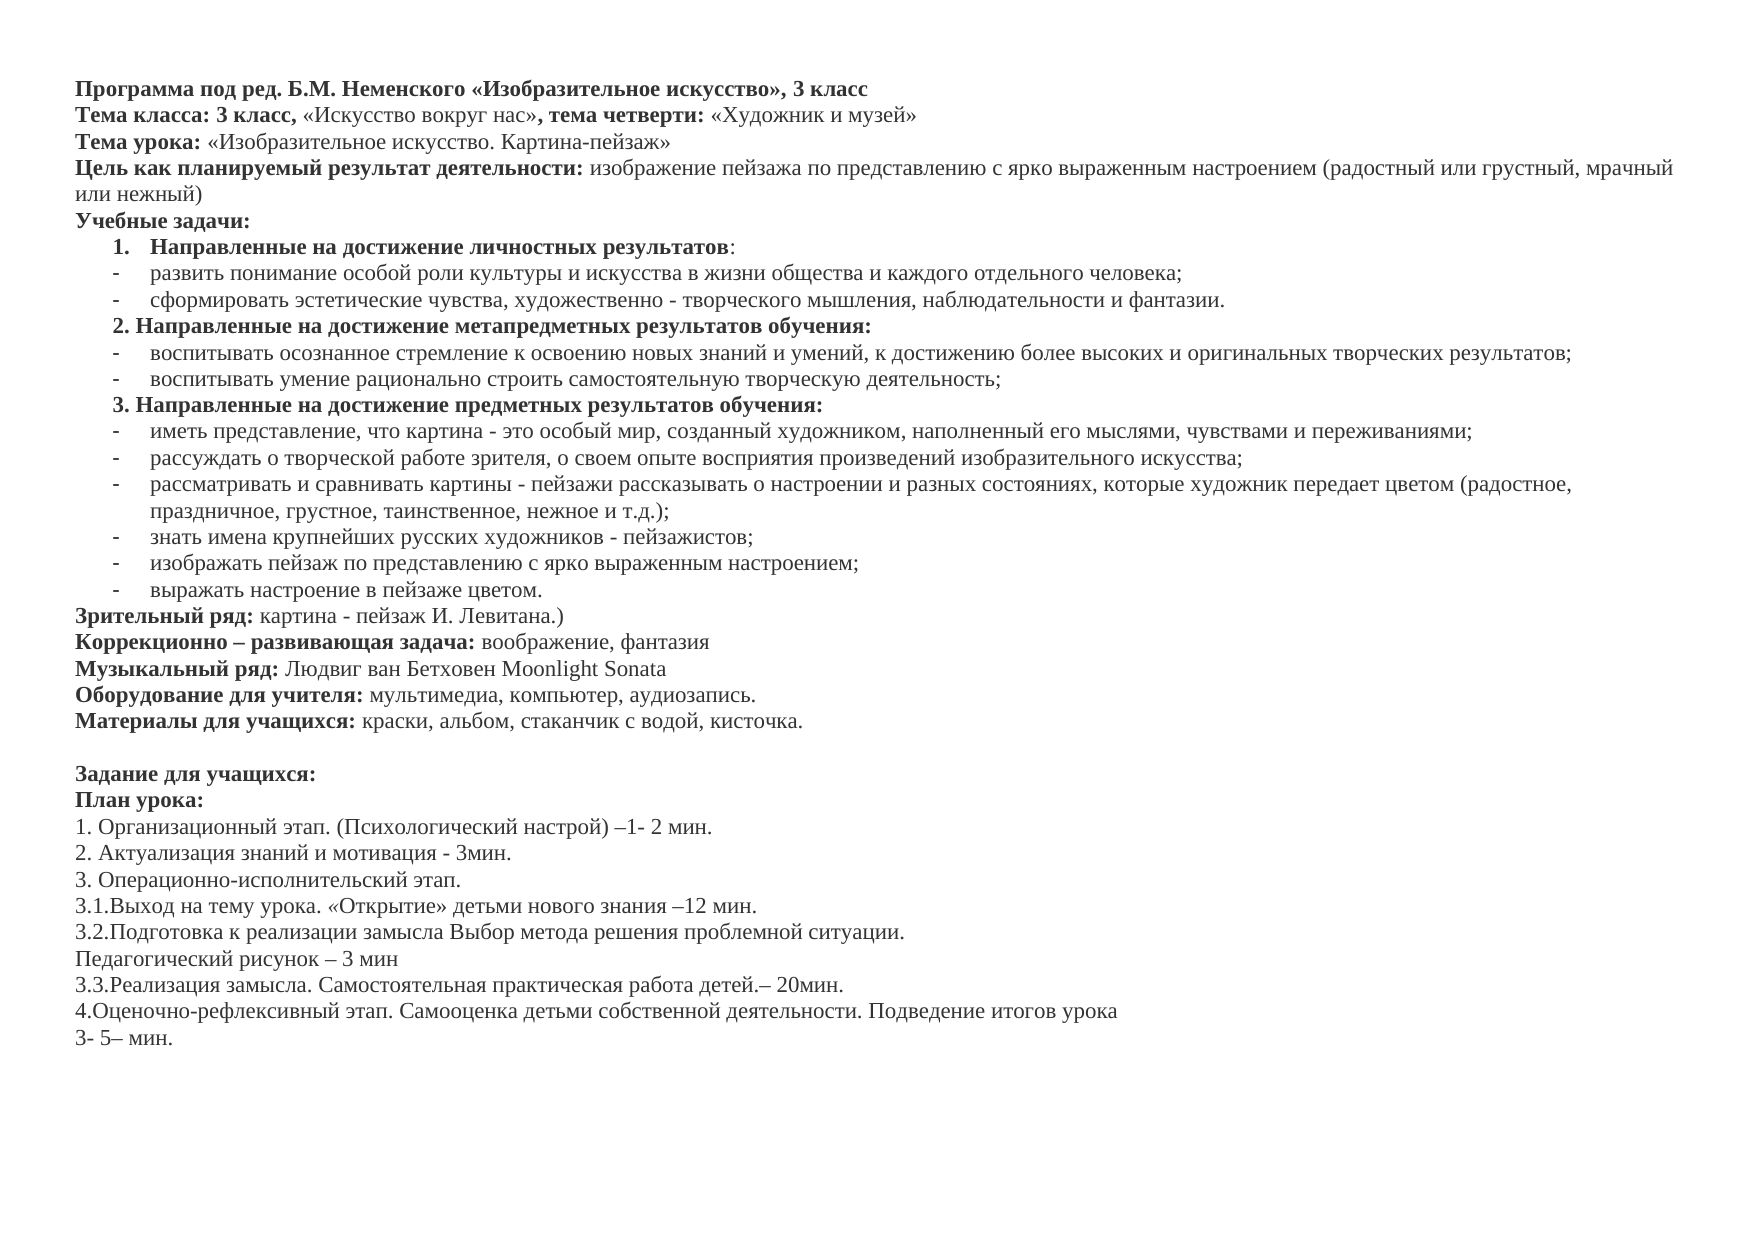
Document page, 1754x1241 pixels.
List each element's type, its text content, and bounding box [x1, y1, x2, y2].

text 2. Актуализация знаний и мотивация - 3мин. [75, 839, 1679, 866]
text Материалы для учащихся: краски, альбом, стаканчик с водой, кисточка. [75, 707, 1679, 734]
text Тема урока: «Изобразительное искусство. Картина-пейзаж» [75, 128, 1679, 154]
text Цель как планируемый результат деятельности: изображение пейзажа по представлению с ярко выраженным настроением (радостный или грустный, мрачный или нежный) [75, 154, 1679, 207]
list знать имена крупнейших русских художников - пейзажистов; [112, 523, 1679, 549]
list сформировать эстетические чувства, художественно - творческого мышления, наблюдательности и фантазии. [112, 286, 1679, 312]
text Зрительный ряд: картина - пейзаж И. Левитана.) [75, 602, 1679, 628]
text Программа под ред. Б.М. Неменского «Изобразительное искусство», 3 класс [75, 75, 1679, 101]
text 2. Направленные на достижение метапредметных результатов обучения: [112, 312, 1679, 338]
text 3.2.Подготовка к реализации замысла Выбор метода решения проблемной ситуации. [75, 918, 1679, 945]
text Музыкальный ряд: Людвиг ван Бетховен Moonlight Sonata [75, 655, 1679, 681]
list иметь представление, что картина - это особый мир, созданный художником, наполненный его мыслями, чувствами и переживаниями; [112, 418, 1679, 444]
text 3.3.Реализация замысла. Самостоятельная практическая работа детей.– 20мин. [75, 971, 1679, 997]
text Коррекционно – развивающая задача: воображение, фантазия [75, 628, 1679, 655]
text Педагогический рисунок – 3 мин [75, 945, 1679, 971]
text 3. Операционно-исполнительский этап. [75, 866, 1679, 892]
list рассуждать о творческой работе зрителя, о своем опыте восприятия произведений изобразительного искусства; [112, 444, 1679, 470]
list рассматривать и сравнивать картины - пейзажи рассказывать о настроении и разных состояниях, которые художник передает цветом (радостное, праздничное, грустное, таинственное, нежное и т.д.); [112, 470, 1679, 523]
text 1. Организационный этап. (Психологический настрой) –1- 2 мин. [75, 813, 1679, 839]
list изображать пейзаж по представлению с ярко выраженным настроением; [112, 549, 1679, 576]
list развить понимание особой роли культуры и искусства в жизни общества и каждого отдельного человека; [112, 259, 1679, 286]
list воспитывать осознанное стремление к освоению новых знаний и умений, к достижению более высоких и оригинальных творческих результатов; [112, 338, 1679, 365]
text Учебные задачи: [75, 207, 1679, 233]
list выражать настроение в пейзаже цветом. [112, 576, 1679, 602]
text План урока: [75, 787, 1679, 813]
text Задание для учащихся: [75, 760, 1679, 787]
text 3.1.Выход на тему урока. «Открытие» детьми нового знания –12 мин. [75, 892, 1679, 918]
text 3- 5– мин. [75, 1024, 1679, 1050]
text Оборудование для учителя: мультимедиа, компьютер, аудиозапись. [75, 681, 1679, 707]
text 4.Оценочно-рефлексивный этап. Самооценка детьми собственной деятельности. Подведение итогов урока [75, 997, 1679, 1024]
text Тема класса: 3 класс, «Искусство вокруг нас», тема четверти: «Художник и музей» [75, 101, 1679, 128]
list Направленные на достижение личностных результатов: [112, 233, 1679, 259]
list воспитывать умение рационально строить самостоятельную творческую деятельность; [112, 365, 1679, 391]
text 3. Направленные на достижение предметных результатов обучения: [112, 391, 1679, 418]
